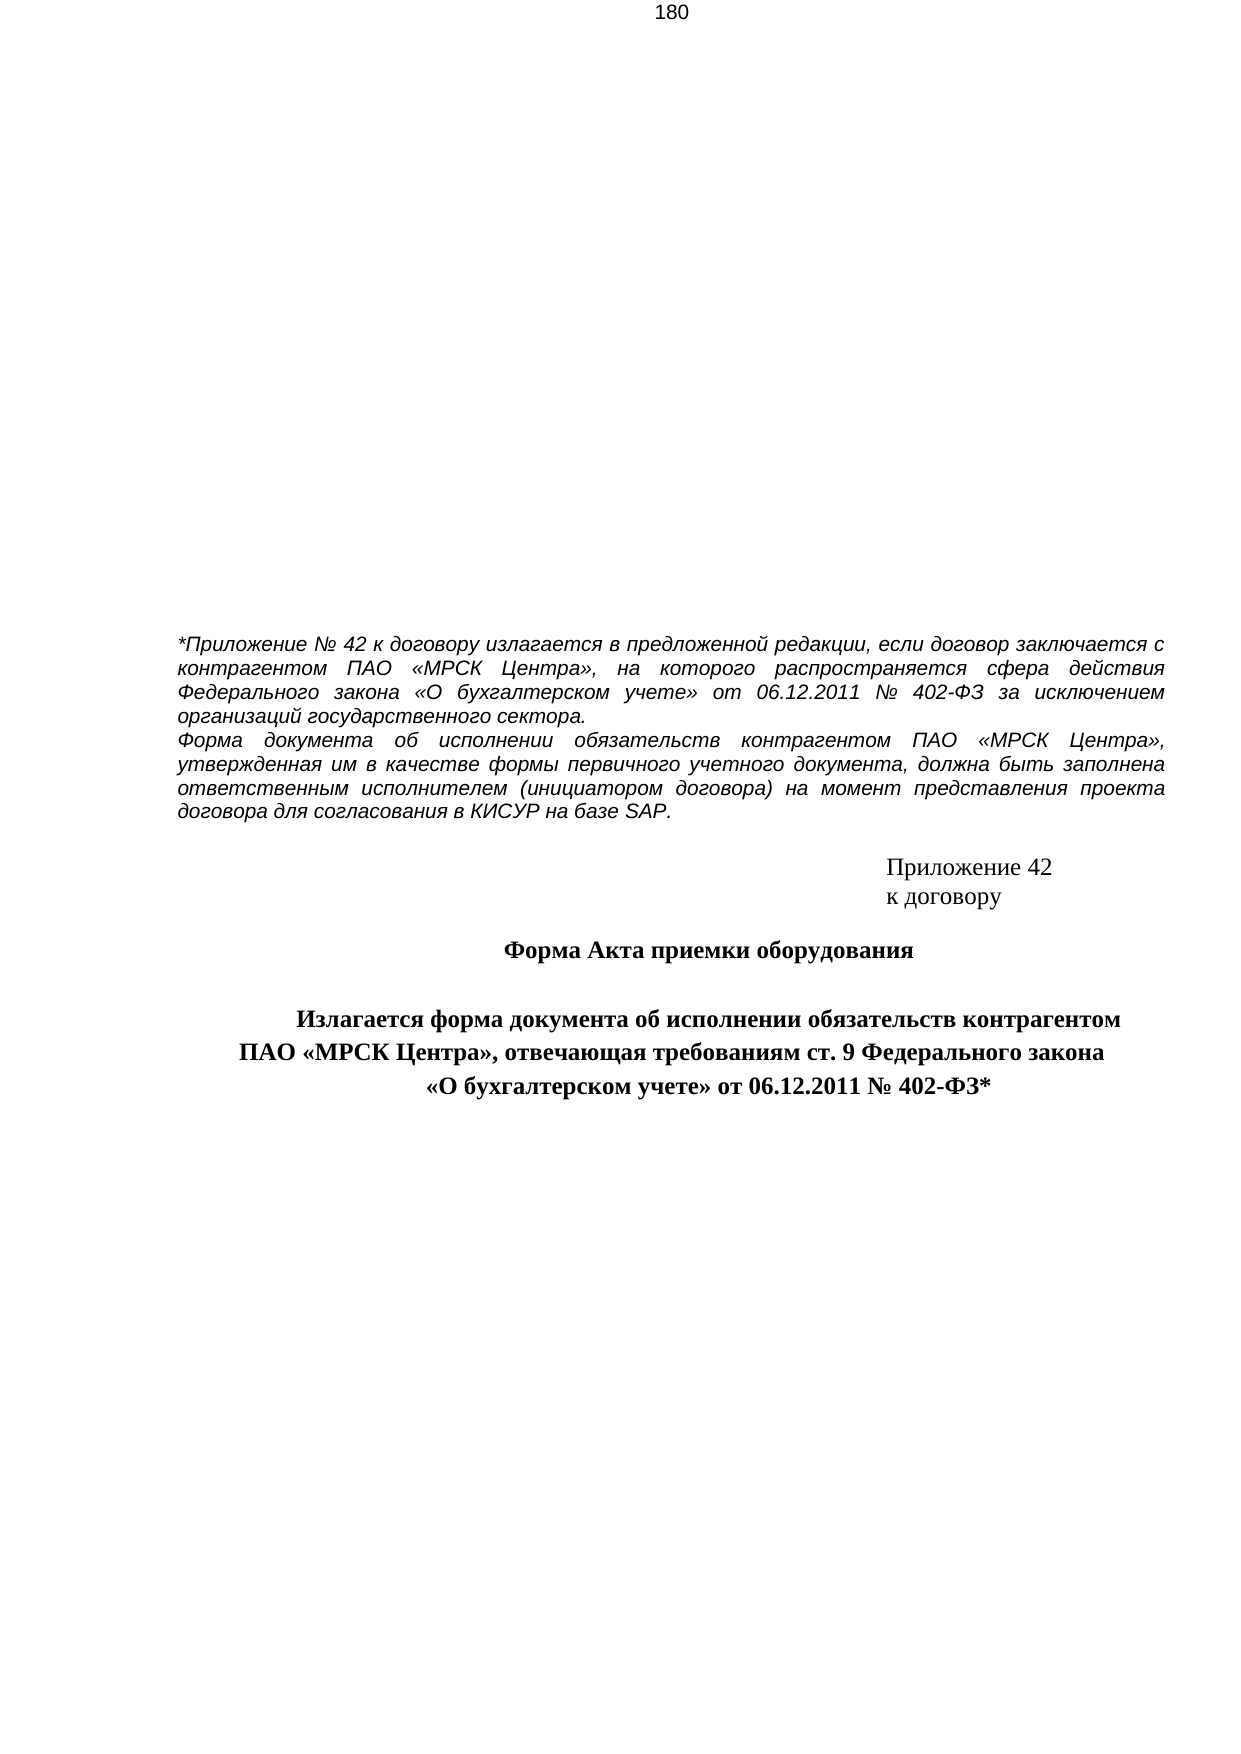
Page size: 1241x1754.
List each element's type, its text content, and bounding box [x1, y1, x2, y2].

text Излагается форма документа об исполнении обязательств контрагентом ПАО «МРСК Центра», отвечающая требованиям ст. 9 Федерального закона [177, 1004, 1166, 1066]
text к договору [886, 881, 1171, 909]
text Форма документа об исполнении обязательств контрагентом ПАО «МРСК Центра», утвержденная им в качестве формы первичного учетного документа, должна быть заполнена ответственным исполнителем (инициатором договора) на момент представления проекта договора для согласования в КИСУР на базе SAP. [177, 727, 1166, 823]
text Приложение 42 [886, 852, 1171, 881]
text *Приложение № 42 к договору излагается в предложенной редакции, если договор заключается с контрагентом ПАО «МРСК Центра», на которого распространяется сфера действия Федерального закона «О бухгалтерском учете» от 06.12.2011 № 402-ФЗ за исключением организаций государственного сектора. [177, 632, 1166, 727]
text «О бухгалтерском учете» от 06.12.2011 № 402-ФЗ* [177, 1071, 1166, 1100]
text Форма Акта приемки оборудования [177, 935, 1166, 964]
